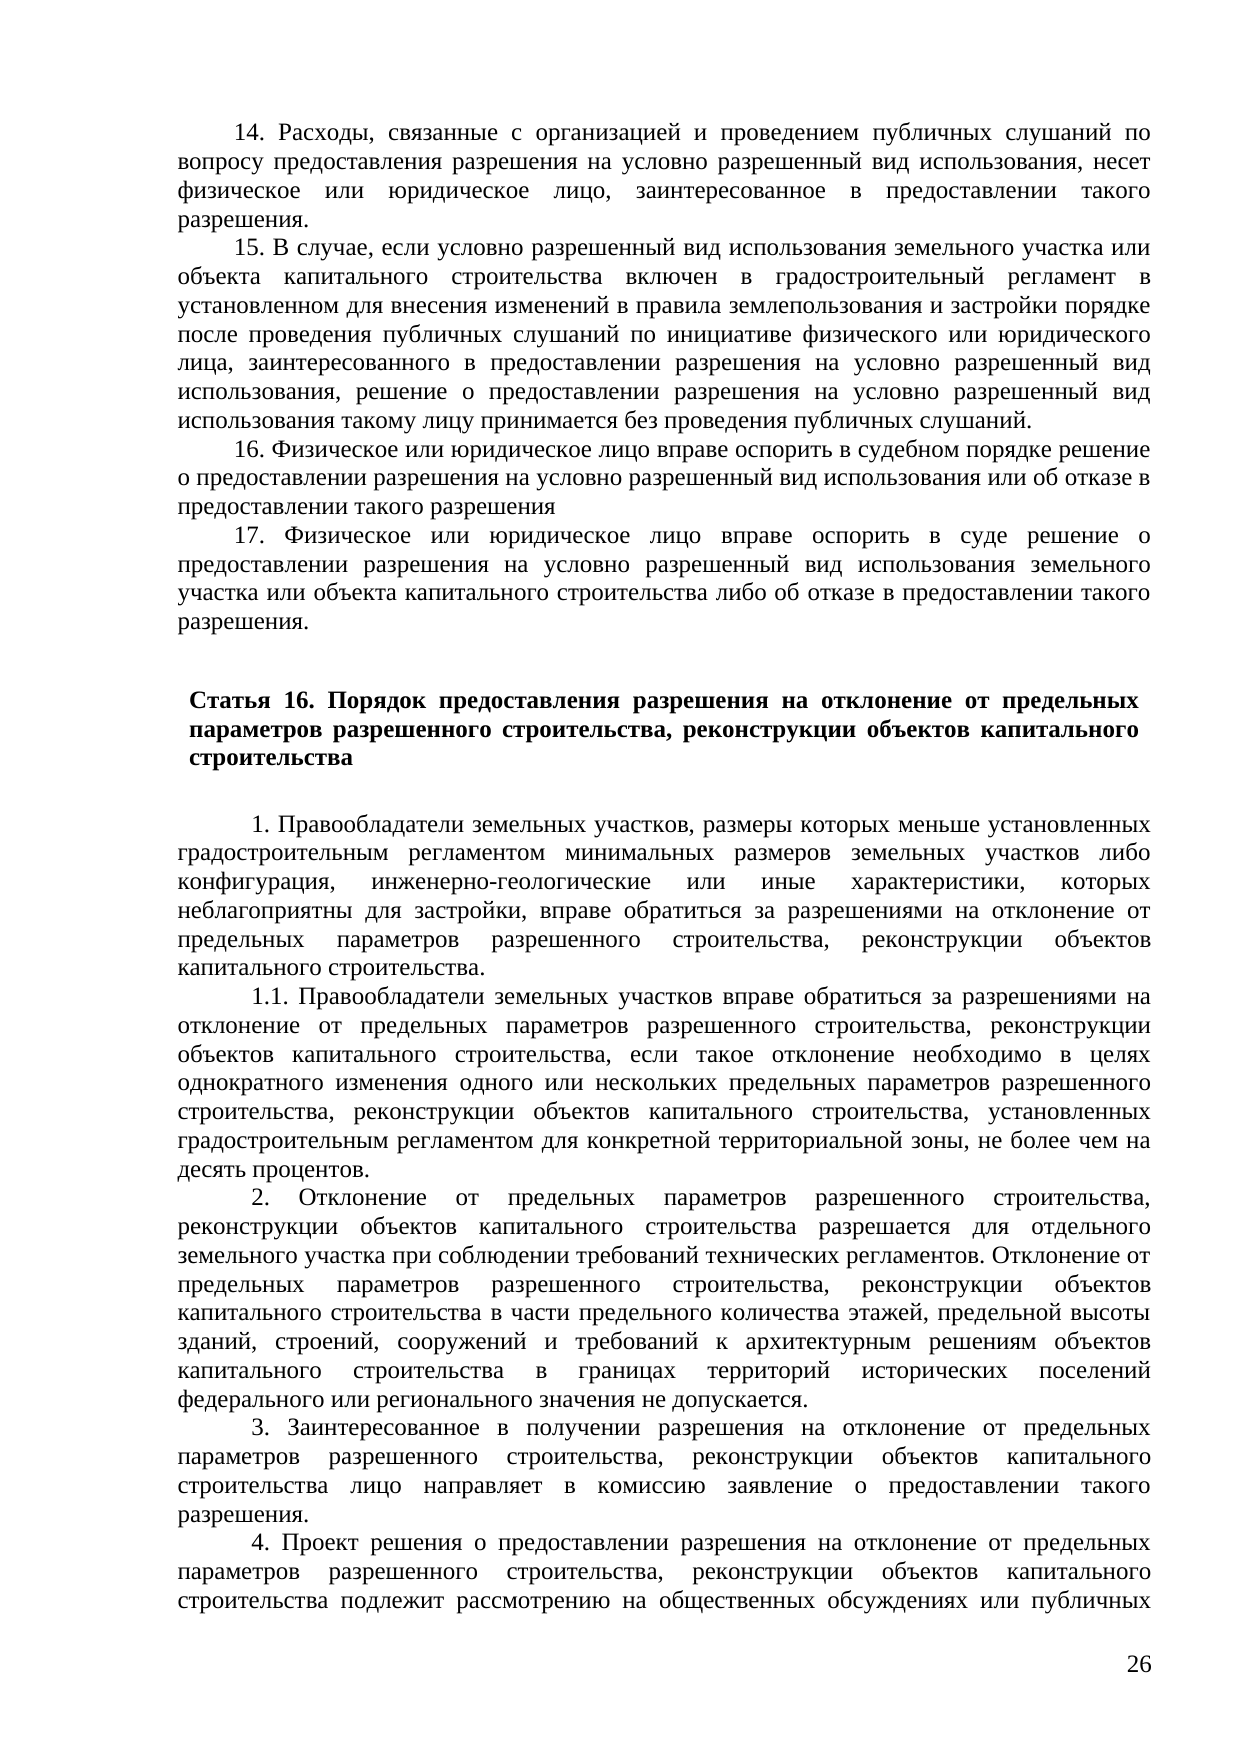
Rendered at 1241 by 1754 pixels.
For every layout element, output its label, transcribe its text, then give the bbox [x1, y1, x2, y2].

text 15. В случае, если условно разрешенный вид использования земельного участка или объекта капитального строительства включен в градостроительный регламент в установленном для внесения изменений в правила землепользования и застройки порядке после проведения публичных слушаний по инициативе физического или юридического лица, заинтересованного в предоставлении разрешения на условно разрешенный вид использования, решение о предоставлении разрешения на условно разрешенный вид использования такому лицу принимается без проведения публичных слушаний. [177, 232, 1152, 434]
text Статья 16. Порядок предоставления разрешения на отклонение от предельных параметров разрешенного строительства, реконструкции объектов капитального строительства [189, 685, 1140, 771]
text 2. Отклонение от предельных параметров разрешенного строительства, реконструкции объектов капитального строительства разрешается для отдельного земельного участка при соблюдении требований технических регламентов. Отклонение от предельных параметров разрешенного строительства, реконструкции объектов капитального строительства в части предельного количества этажей, предельной высоты зданий, строений, сооружений и требований к архитектурным решениям объектов капитального строительства в границах территорий исторических поселений федерального или регионального значения не допускается. [177, 1182, 1152, 1412]
text 16. Физическое или юридическое лицо вправе оспорить в судебном порядке решение о предоставлении разрешения на условно разрешенный вид использования или об отказе в предоставлении такого разрешения [177, 434, 1152, 520]
text 3. Заинтересованное в получении разрешения на отклонение от предельных параметров разрешенного строительства, реконструкции объектов капитального строительства лицо направляет в комиссию заявление о предоставлении такого разрешения. [177, 1412, 1152, 1527]
text 1.1. Правообладатели земельных участков вправе обратиться за разрешениями на отклонение от предельных параметров разрешенного строительства, реконструкции объектов капитального строительства, если такое отклонение необходимо в целях однократного изменения одного или нескольких предельных параметров разрешенного строительства, реконструкции объектов капитального строительства, установленных градостроительным регламентом для конкретной территориальной зоны, не более чем на десять процентов. [177, 981, 1152, 1182]
text 1. Правообладатели земельных участков, размеры которых меньше установленных градостроительным регламентом минимальных размеров земельных участков либо конфигурация, инженерно-геологические или иные характеристики, которых неблагоприятны для застройки, вправе обратиться за разрешениями на отклонение от предельных параметров разрешенного строительства, реконструкции объектов капитального строительства. [177, 809, 1152, 981]
text 14. Расходы, связанные с организацией и проведением публичных слушаний по вопросу предоставления разрешения на условно разрешенный вид использования, несет физическое или юридическое лицо, заинтересованное в предоставлении такого разрешения. [177, 117, 1152, 232]
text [177, 1527, 1152, 1614]
text 17. Физическое или юридическое лицо вправе оспорить в суде решение о предоставлении разрешения на условно разрешенный вид использования земельного участка или объекта капитального строительства либо об отказе в предоставлении такого разрешения. [177, 520, 1152, 635]
